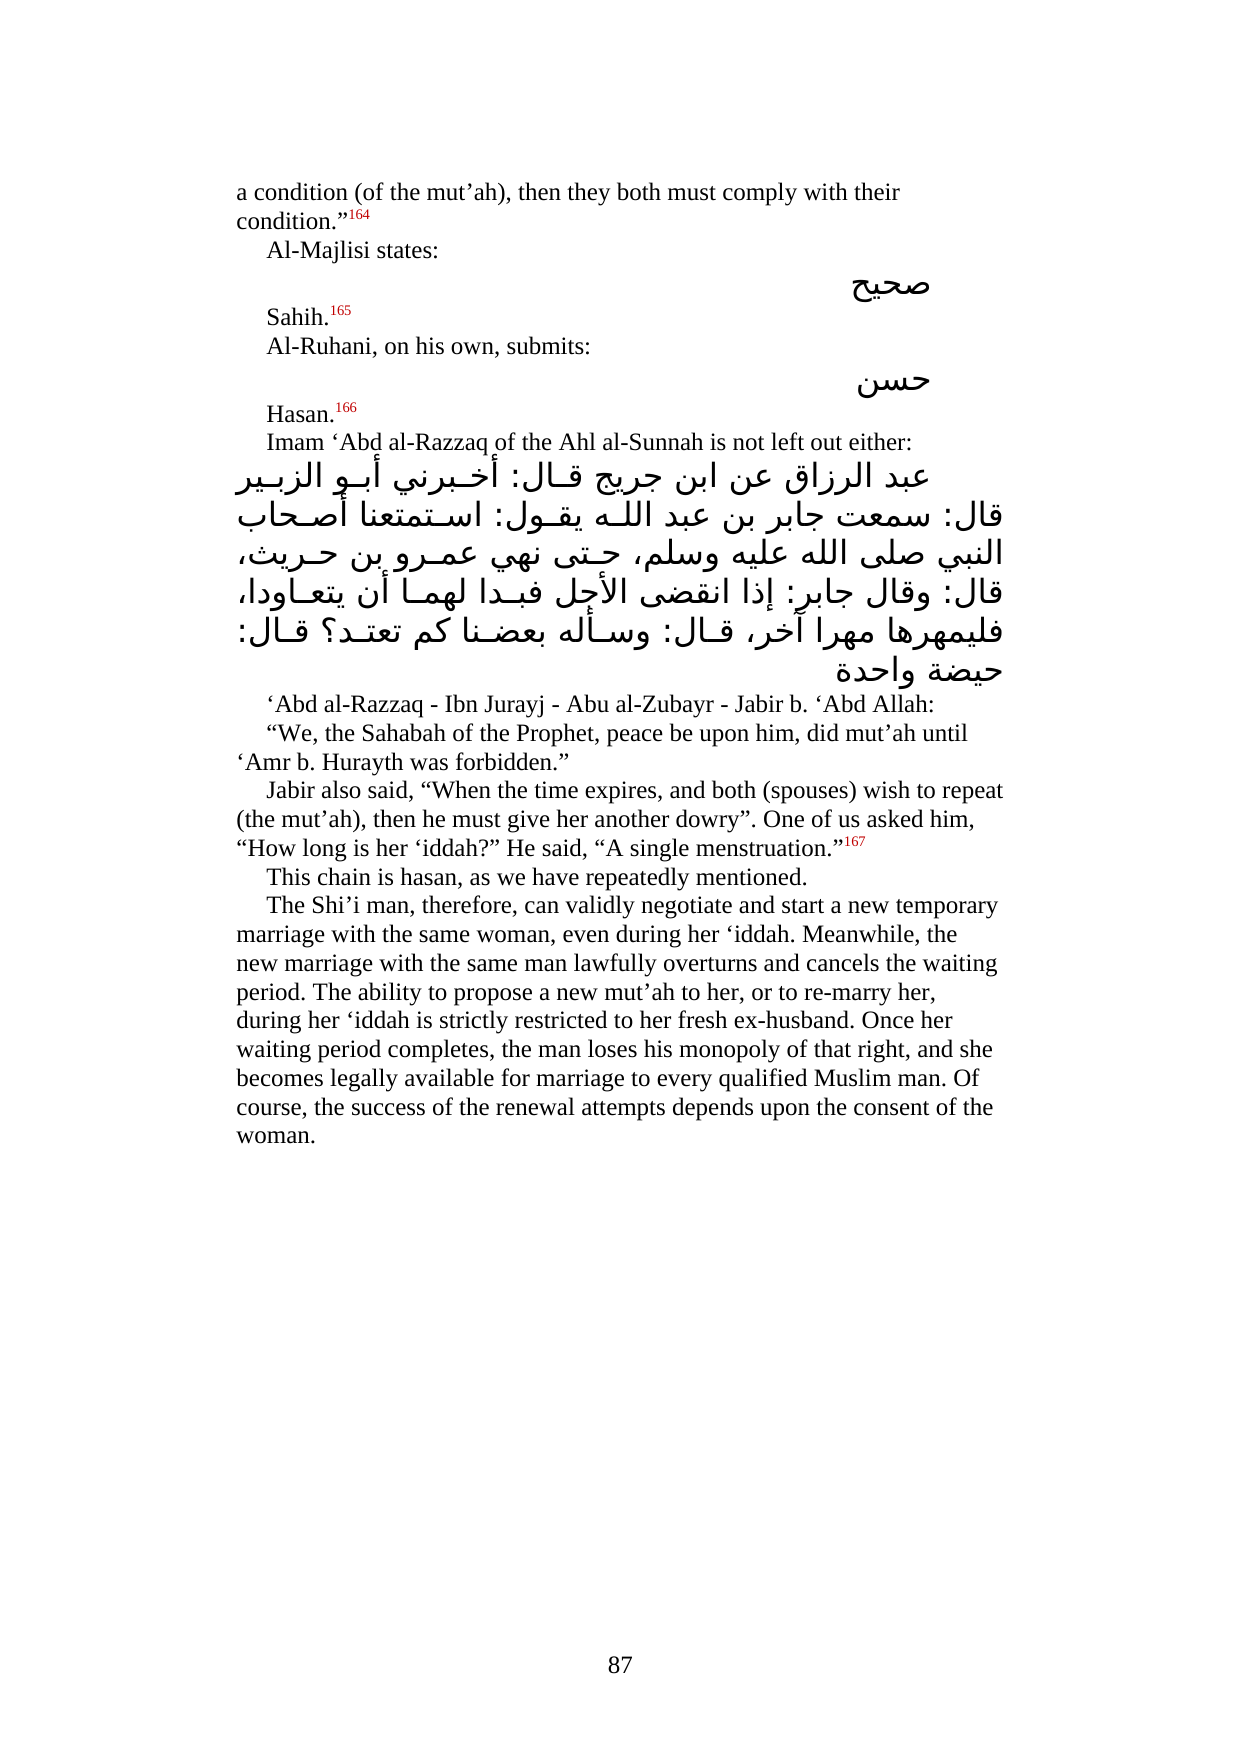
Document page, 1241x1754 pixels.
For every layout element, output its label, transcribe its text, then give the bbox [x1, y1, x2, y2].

text حسن [236, 360, 1004, 399]
text The Shi’i man, therefore, can validly negotiate and start a new temporary marriage with the same woman, even during her ‘iddah. Meanwhile, the new marriage with the same man lawfully overturns and cancels the waiting period. The ability to propose a new mut’ah to her, or to re-marry her, during her ‘iddah is strictly restricted to her fresh ex-husband. Once her waiting period completes, the man loses his monopoly of that right, and she becomes legally available for marriage to every qualified Muslim man. Of course, the success of the renewal attempts depends upon the consent of the woman. [236, 891, 1004, 1149]
text “We, the Sahabah of the Prophet, peace be upon him, did mut’ah until ‘Amr b. Hurayth was forbidden.” [236, 718, 1004, 776]
text Jabir also said, “When the time expires, and both (spouses) wish to repeat (the mut’ah), then he must give her another dowry”. One of us asked him, “How long is her ‘iddah?” He said, “A single menstruation.”167 [236, 776, 1004, 862]
text Imam ‘Abd al-Razzaq of the Ahl al-Sunnah is not left out either: [236, 427, 1004, 456]
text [236, 177, 1004, 235]
text صحيح [236, 263, 1004, 302]
text Sahih.165 [236, 302, 1004, 331]
text Hasan.166 [236, 399, 1004, 427]
text عبد الرزاق عن ابن جريج قال: أخبرني أبو الزبير قال: سمعت جابر بن عبد الله يقول: استمتعنا أصحاب النبي صلى الله عليه وسلم، حتى نهي عمرو بن حريث، قال: وقال جابر: إذا انقضى الأجل فبدا لهما أن يتعاودا، فليمهرها مهرا آخر، قال: وسأله بعضنا كم تعتد؟ قال: حيضة واحدة [236, 456, 1004, 689]
text Al-Ruhani, on his own, submits: [236, 331, 1004, 360]
text Al-Majlisi states: [236, 235, 1004, 263]
text ‘Abd al-Razzaq - Ibn Jurayj - Abu al-Zubayr - Jabir b. ‘Abd Allah: [236, 689, 1004, 718]
text This chain is hasan, as we have repeatedly mentioned. [236, 862, 1004, 891]
